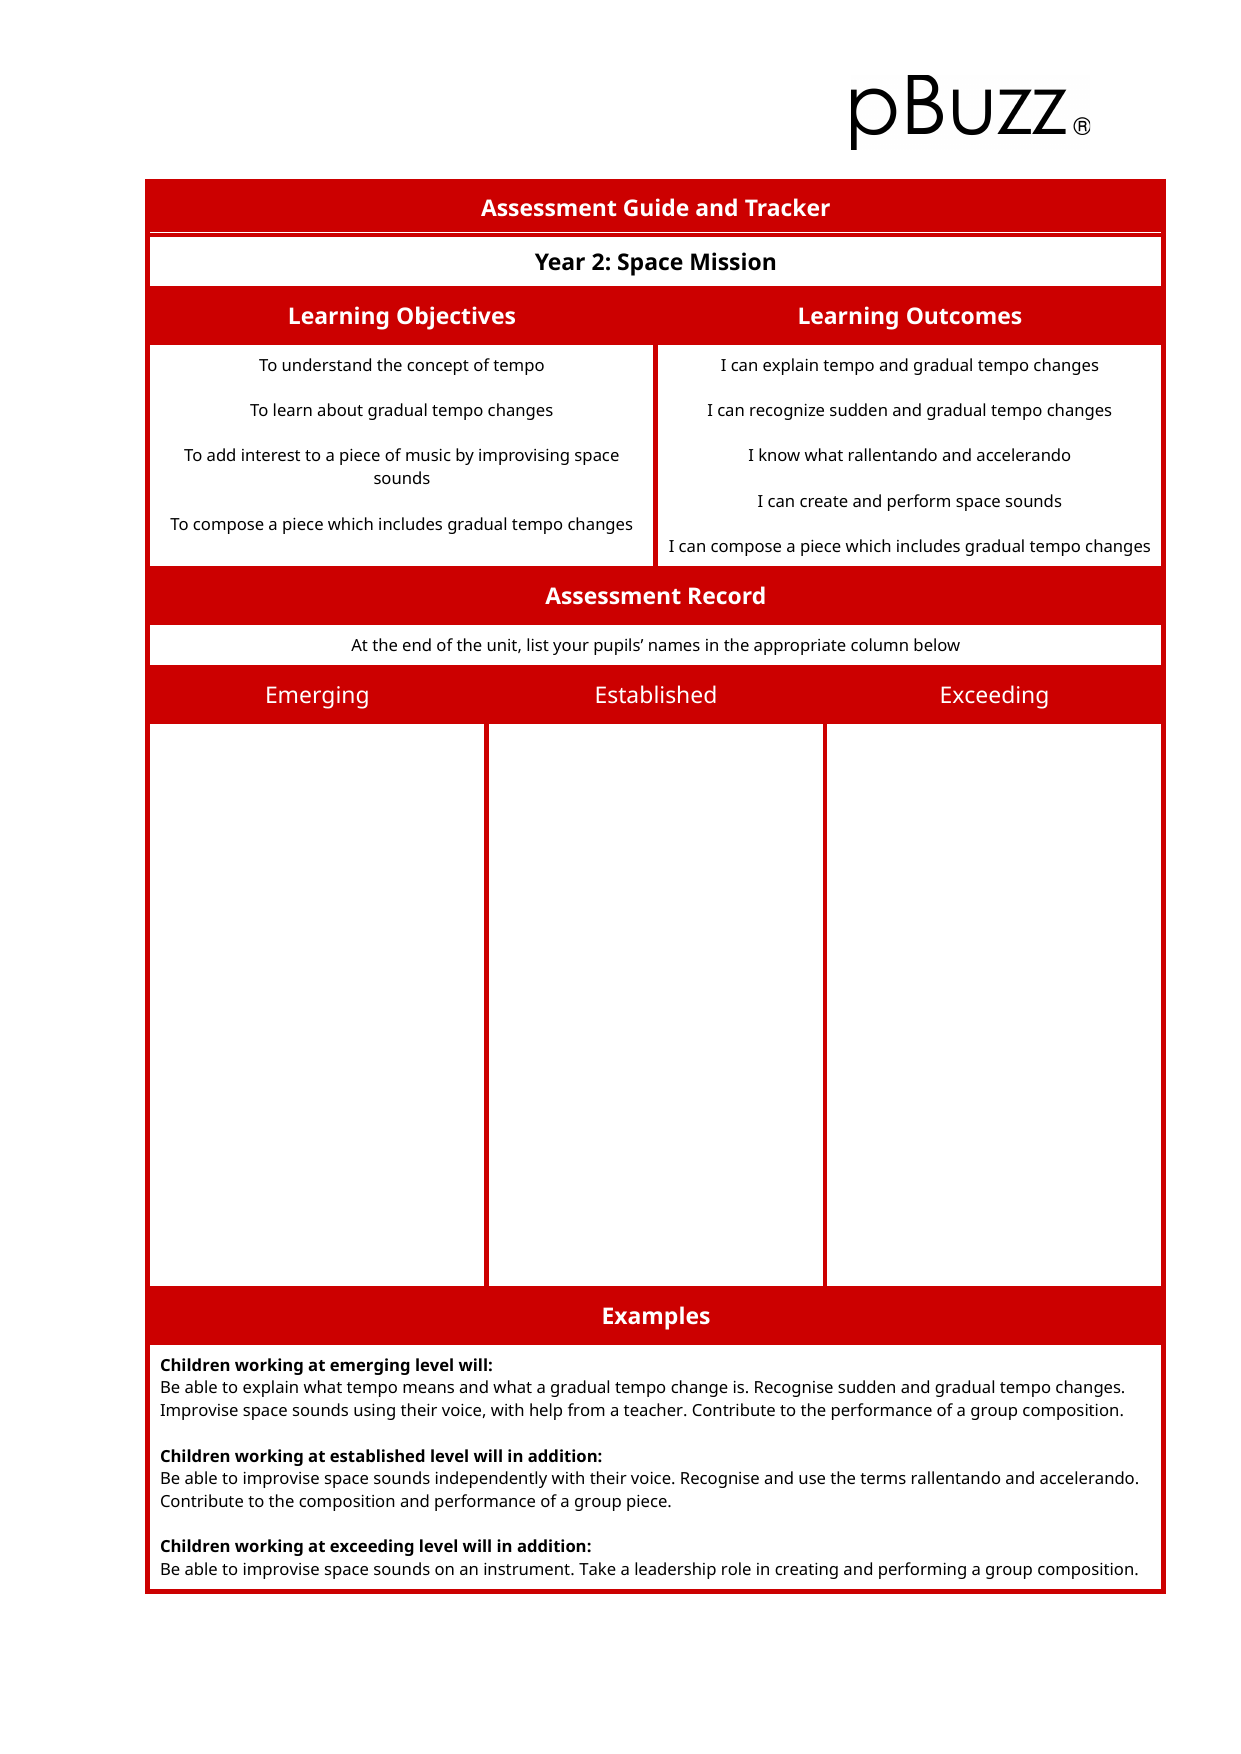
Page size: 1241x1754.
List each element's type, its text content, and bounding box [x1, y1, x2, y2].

table_cell Year 2: Space Mission [150, 237, 1161, 286]
table_cell [150, 724, 484, 1286]
table_cell [489, 724, 823, 1286]
table_cell To understand the concept of tempo To learn about gradual tempo changes To add interest to a piece of music by improvising space sounds To compose a piece which includes gradual tempo changes [150, 345, 653, 566]
table_cell Emerging [150, 670, 484, 719]
table_cell [827, 724, 1161, 1286]
table_cell Assessment Record [150, 571, 1161, 620]
table_header Assessment Guide and Tracker [150, 183, 1161, 232]
table_cell Examples [150, 1291, 1161, 1340]
table_cell Learning Objectives [150, 291, 653, 340]
table_cell Learning Outcomes [658, 291, 1161, 340]
table_cell At the end of the unit, list your pupils’ names in the appropriate column below [150, 625, 1161, 665]
table_cell Exceeding [827, 670, 1161, 719]
table_cell I can explain tempo and gradual tempo changes I can recognize sudden and gradual tempo changes I know what rallentando and accelerando I can create and perform space sounds I can compose a piece which includes gradual tempo changes [658, 345, 1161, 566]
picture [851, 75, 1091, 150]
table_cell Established [489, 670, 823, 719]
